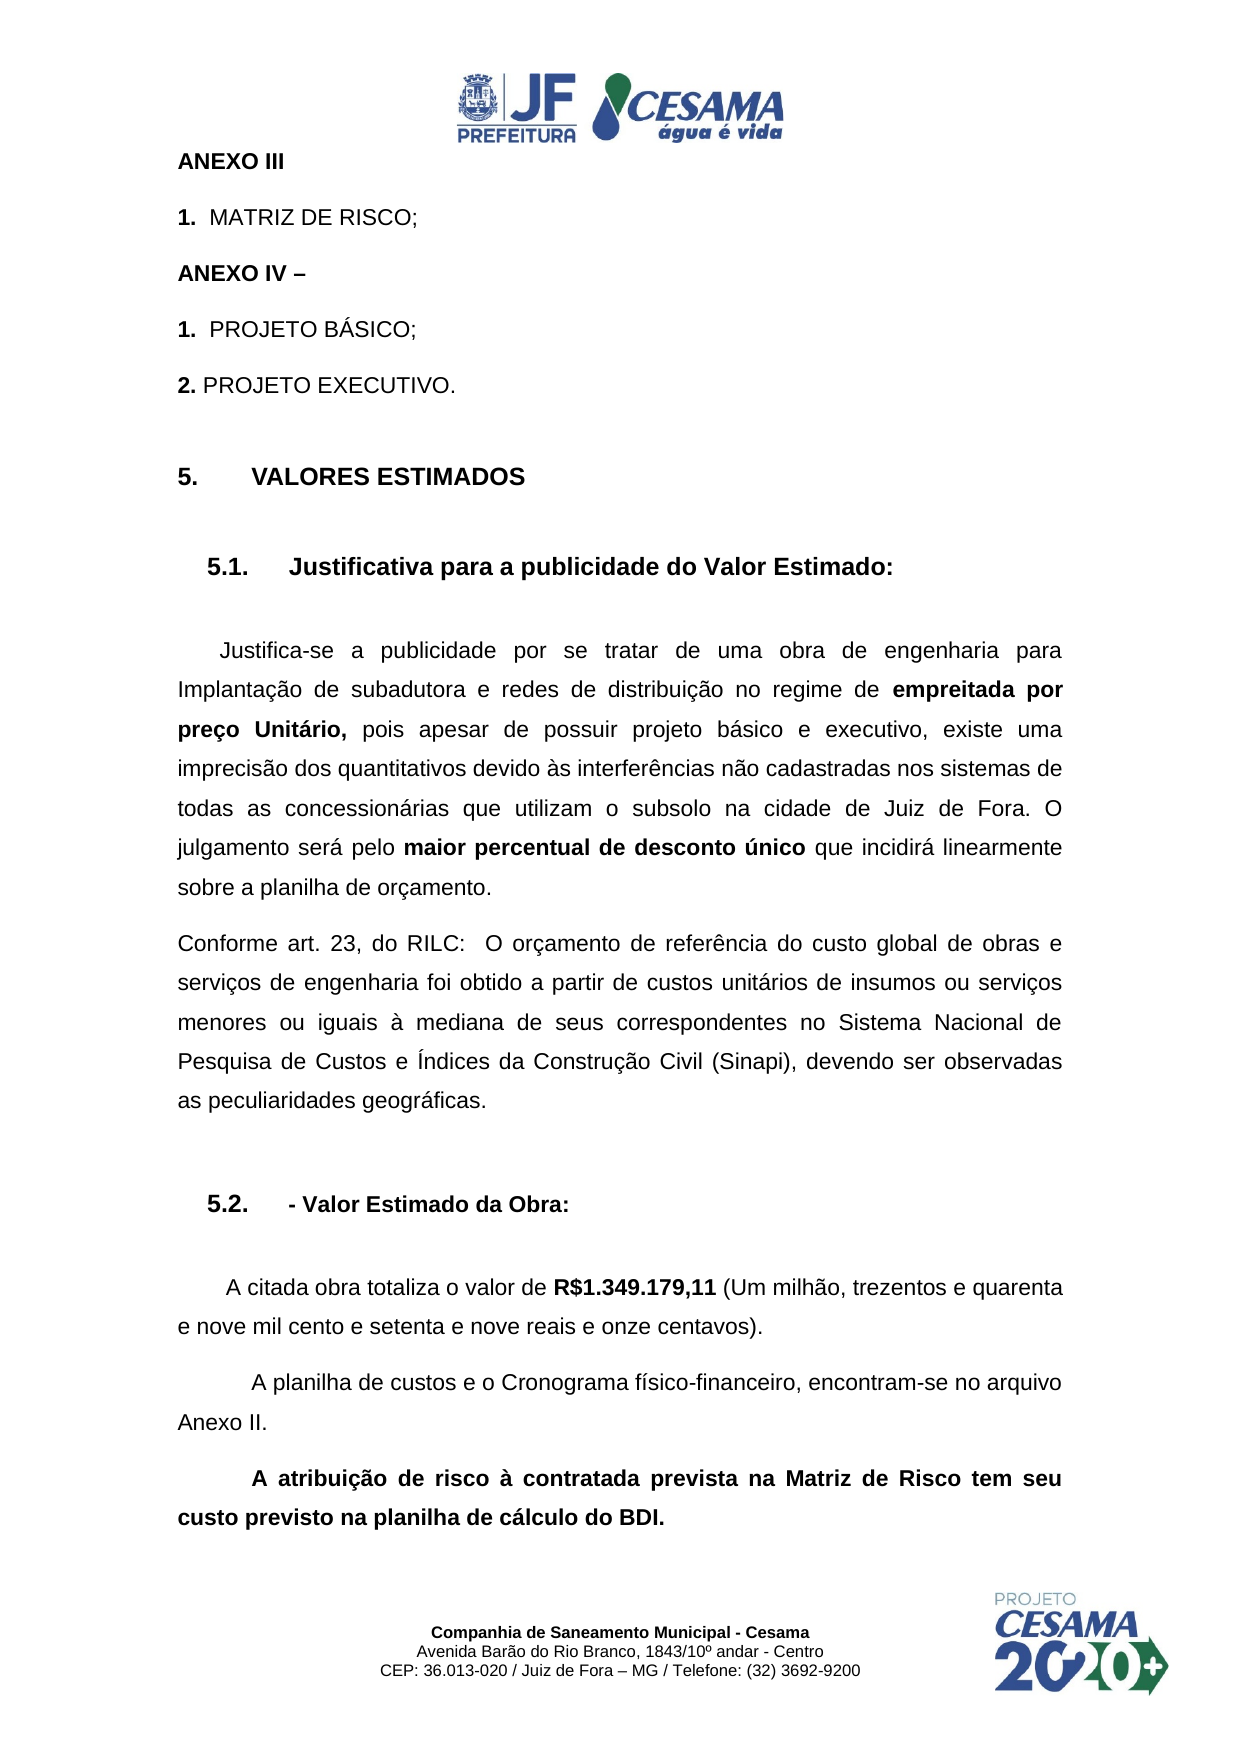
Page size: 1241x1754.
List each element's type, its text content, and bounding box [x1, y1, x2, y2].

list Justificativa para a publicidade do Valor Estimado: [207, 552, 1063, 580]
subtitle VALORES ESTIMADOS [177, 462, 1063, 490]
picture [995, 1592, 1169, 1696]
text 1. MATRIZ DE RISCO; [177, 204, 1063, 230]
text Conforme art. 23, do RILC: O orçamento de referência do custo global de obras e serviços de engenharia foi obtido a partir de custos unitários de insumos ou serviços menores ou iguais à mediana de seus correspondentes no Sistema Nacional de Pesquisa de Custos e Índices da Construção Civil (Sinapi), devendo ser observadas as peculiaridades geográficas. [177, 929, 1063, 1114]
text A planilha de custos e o Cronograma físico-financeiro, encontram-se no arquivo Anexo II. [177, 1369, 1063, 1435]
text A citada obra totaliza o valor de R$1.349.179,11 (Um milhão, trezentos e quarenta e nove mil cento e setenta e nove reais e onze centavos). [177, 1274, 1063, 1339]
text A atribuição de risco à contratada prevista na Matriz de Risco tem seu custo previsto na planilha de cálculo do BDI. [177, 1465, 1063, 1531]
text 1. PROJETO BÁSICO; [177, 316, 1063, 342]
picture [456, 73, 784, 143]
text 2. PROJETO EXECUTIVO. [177, 372, 1063, 398]
text Justifica-se a publicidade por se tratar de uma obra de engenharia para Implantação de subadutora e redes de distribuição no regime de empreitada por preço Unitário, pois apesar de possuir projeto básico e executivo, existe uma imprecisão dos quantitativos devido às interferências não cadastradas nos sistemas de todas as concessionárias que utilizam o subsolo na cidade de Juiz de Fora. O julgamento será pelo maior percentual de desconto único que incidirá linearmente sobre a planilha de orçamento. [177, 637, 1063, 900]
text ANEXO IV – [177, 260, 1063, 286]
list - Valor Estimado da Obra: [207, 1189, 1063, 1217]
text ANEXO III [177, 148, 1063, 174]
